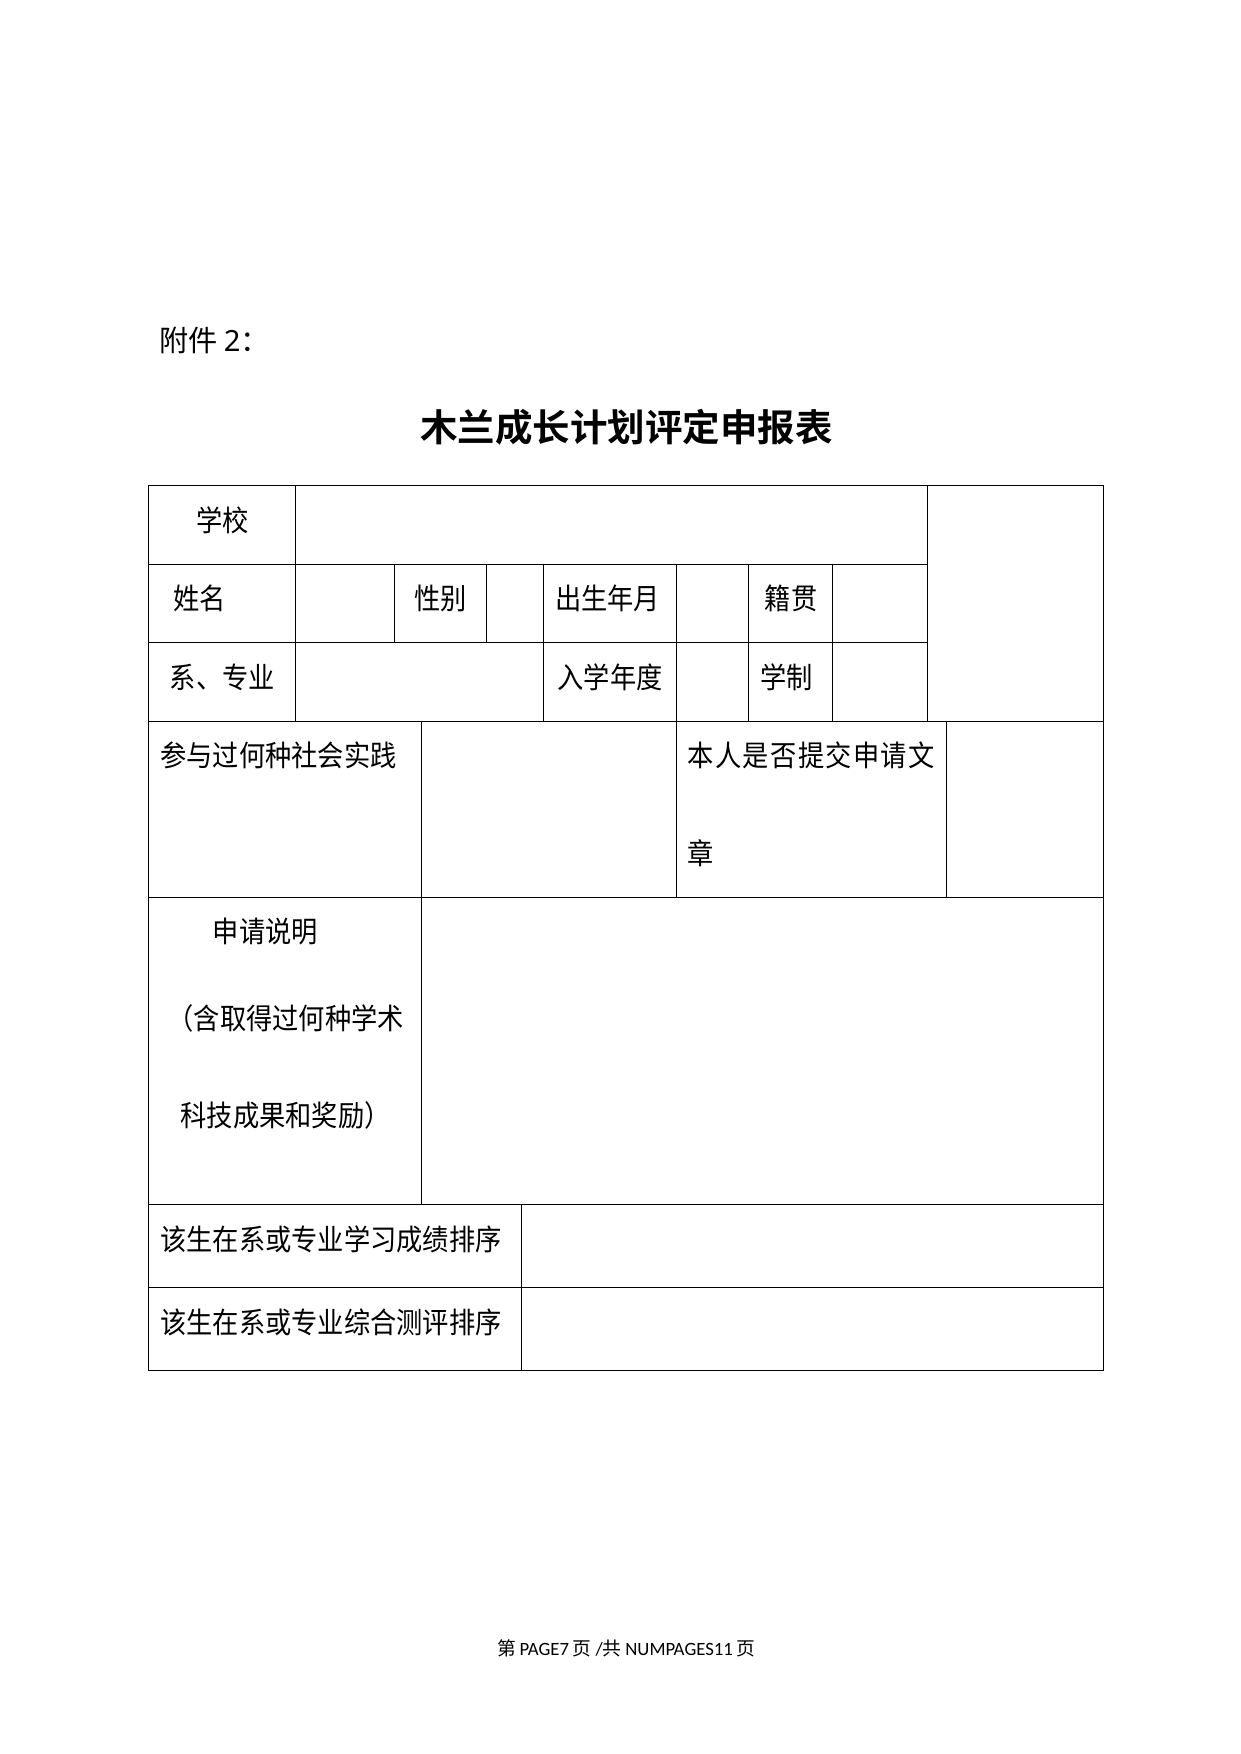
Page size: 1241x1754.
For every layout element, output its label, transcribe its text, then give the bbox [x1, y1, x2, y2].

table_cell [833, 643, 927, 721]
table_cell [296, 565, 394, 642]
table_cell 姓名 [149, 565, 295, 642]
table_cell 学制 [749, 643, 832, 721]
table_cell 该生在系或专业学习成绩排序 [149, 1205, 521, 1287]
table_header [928, 486, 1103, 563]
table_cell 出生年月 [544, 565, 676, 642]
table_cell [947, 722, 1103, 897]
table_cell 该生在系或专业综合测评排序 [149, 1288, 521, 1370]
table_cell [422, 898, 1103, 1204]
table_cell [677, 565, 748, 642]
table_cell [487, 565, 543, 642]
table_cell [833, 565, 927, 642]
table_cell [522, 1288, 1103, 1370]
table_header [296, 486, 927, 563]
table_cell 本人是否提交申请文章 [677, 722, 946, 897]
table_cell 申请说明 （含取得过何种学术科技成果和奖励） [149, 898, 421, 1204]
table_cell 性别 [395, 565, 486, 642]
table_cell 籍贯 [749, 565, 832, 642]
table_cell 入学年度 [544, 643, 676, 721]
table_cell 参与过何种社会实践 [149, 722, 421, 897]
table_cell 系、专业 [149, 643, 295, 721]
table_cell [928, 564, 1103, 721]
table_cell [677, 643, 748, 721]
text 木兰成长计划评定申报表 [159, 393, 1092, 458]
table_cell [422, 722, 676, 897]
text 附件2： [159, 307, 1092, 372]
table_cell [522, 1205, 1103, 1287]
table_header 学校 [149, 486, 295, 563]
table_cell [296, 643, 543, 721]
